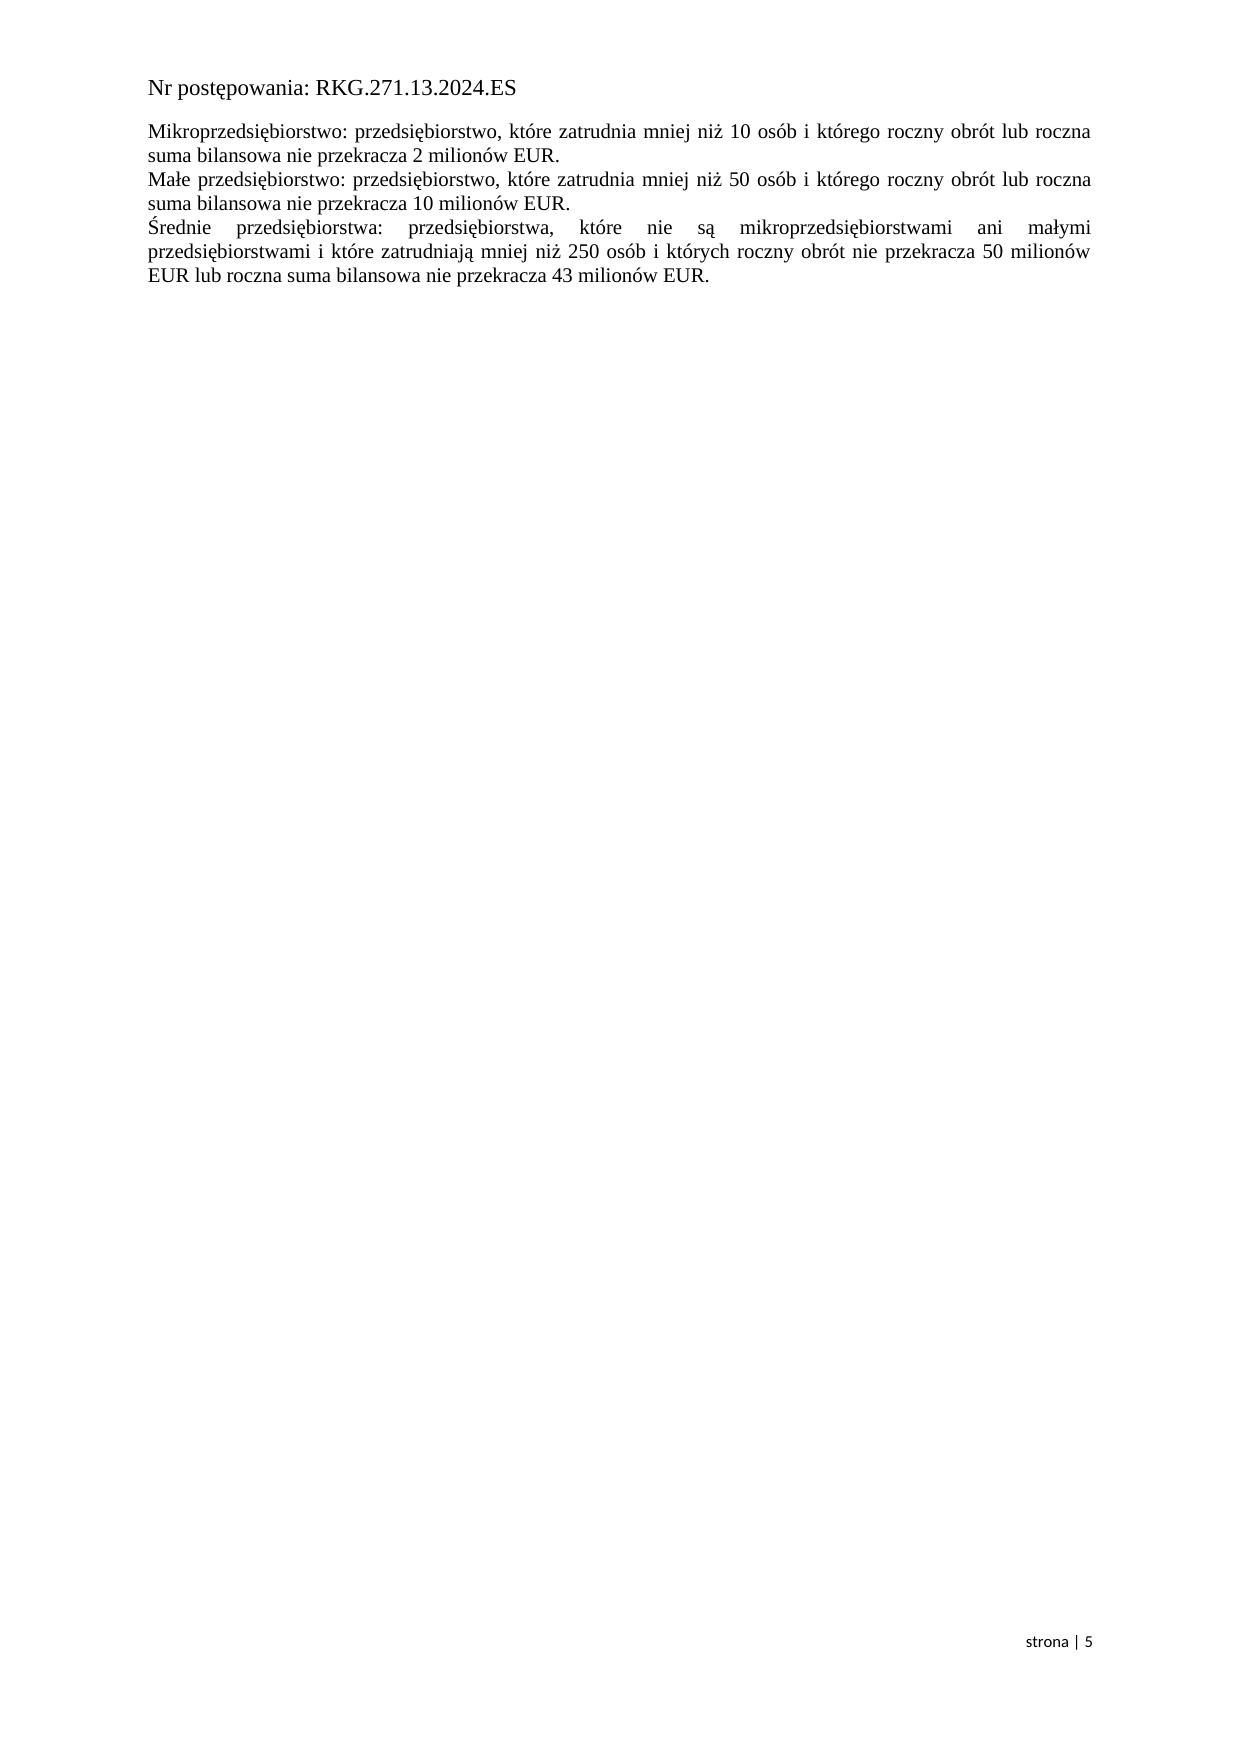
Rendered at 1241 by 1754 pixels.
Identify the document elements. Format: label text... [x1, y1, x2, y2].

text Mikroprzedsiębiorstwo: przedsiębiorstwo, które zatrudnia mniej niż 10 osób i którego roczny obrót lub roczna suma bilansowa nie przekracza 2 milionów EUR. [148, 119, 1093, 167]
text Małe przedsiębiorstwo: przedsiębiorstwo, które zatrudnia mniej niż 50 osób i którego roczny obrót lub roczna suma bilansowa nie przekracza 10 milionów EUR. [148, 167, 1093, 215]
text Średnie przedsiębiorstwa: przedsiębiorstwa, które nie są mikroprzedsiębiorstwami ani małymi przedsiębiorstwami i które zatrudniają mniej niż 250 osób i których roczny obrót nie przekracza 50 milionów EUR lub roczna suma bilansowa nie przekracza 43 milionów EUR. [148, 215, 1093, 287]
